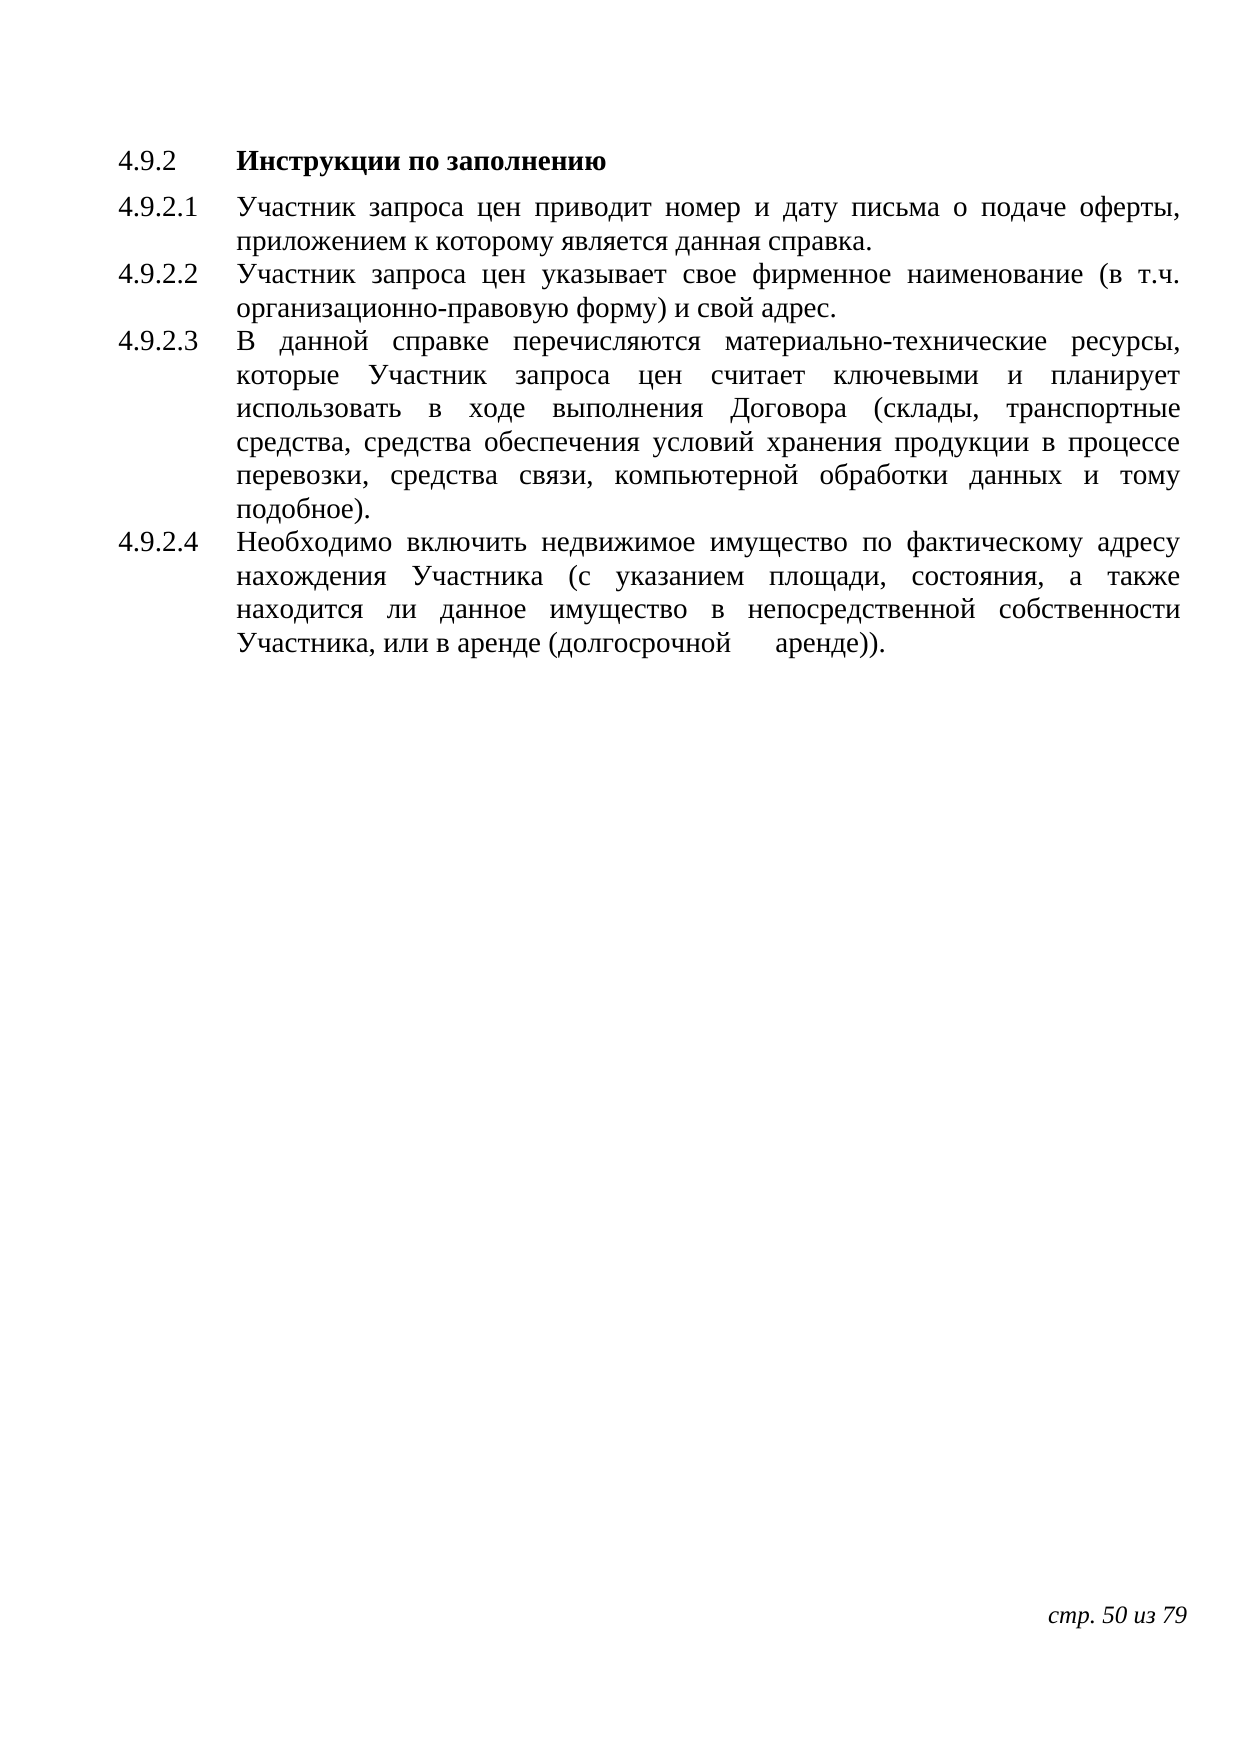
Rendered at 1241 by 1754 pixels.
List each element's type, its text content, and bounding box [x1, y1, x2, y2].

text Участник запроса цен приводит номер и дату письма о подаче оферты, приложением к которому является данная справка. [118, 189, 1181, 256]
text Инструкции по заполнению [118, 143, 1181, 177]
text В данной справке перечисляются материально-технические ресурсы, которые Участник запроса цен считает ключевыми и планирует использовать в ходе выполнения Договора (склады, транспортные средства, средства обеспечения условий хранения продукции в процессе перевозки, средства связи, компьютерной обработки данных и тому подобное). [118, 323, 1181, 524]
text Необходимо включить недвижимое имущество по фактическому адресу нахождения Участника (с указанием площади, состояния, а также находится ли данное имущество в непосредственной собственности Участника, или в аренде (долгосрочной аренде)). [118, 524, 1181, 659]
text Участник запроса цен указывает свое фирменное наименование (в т.ч. организационно-правовую форму) и свой адрес. [118, 256, 1181, 323]
